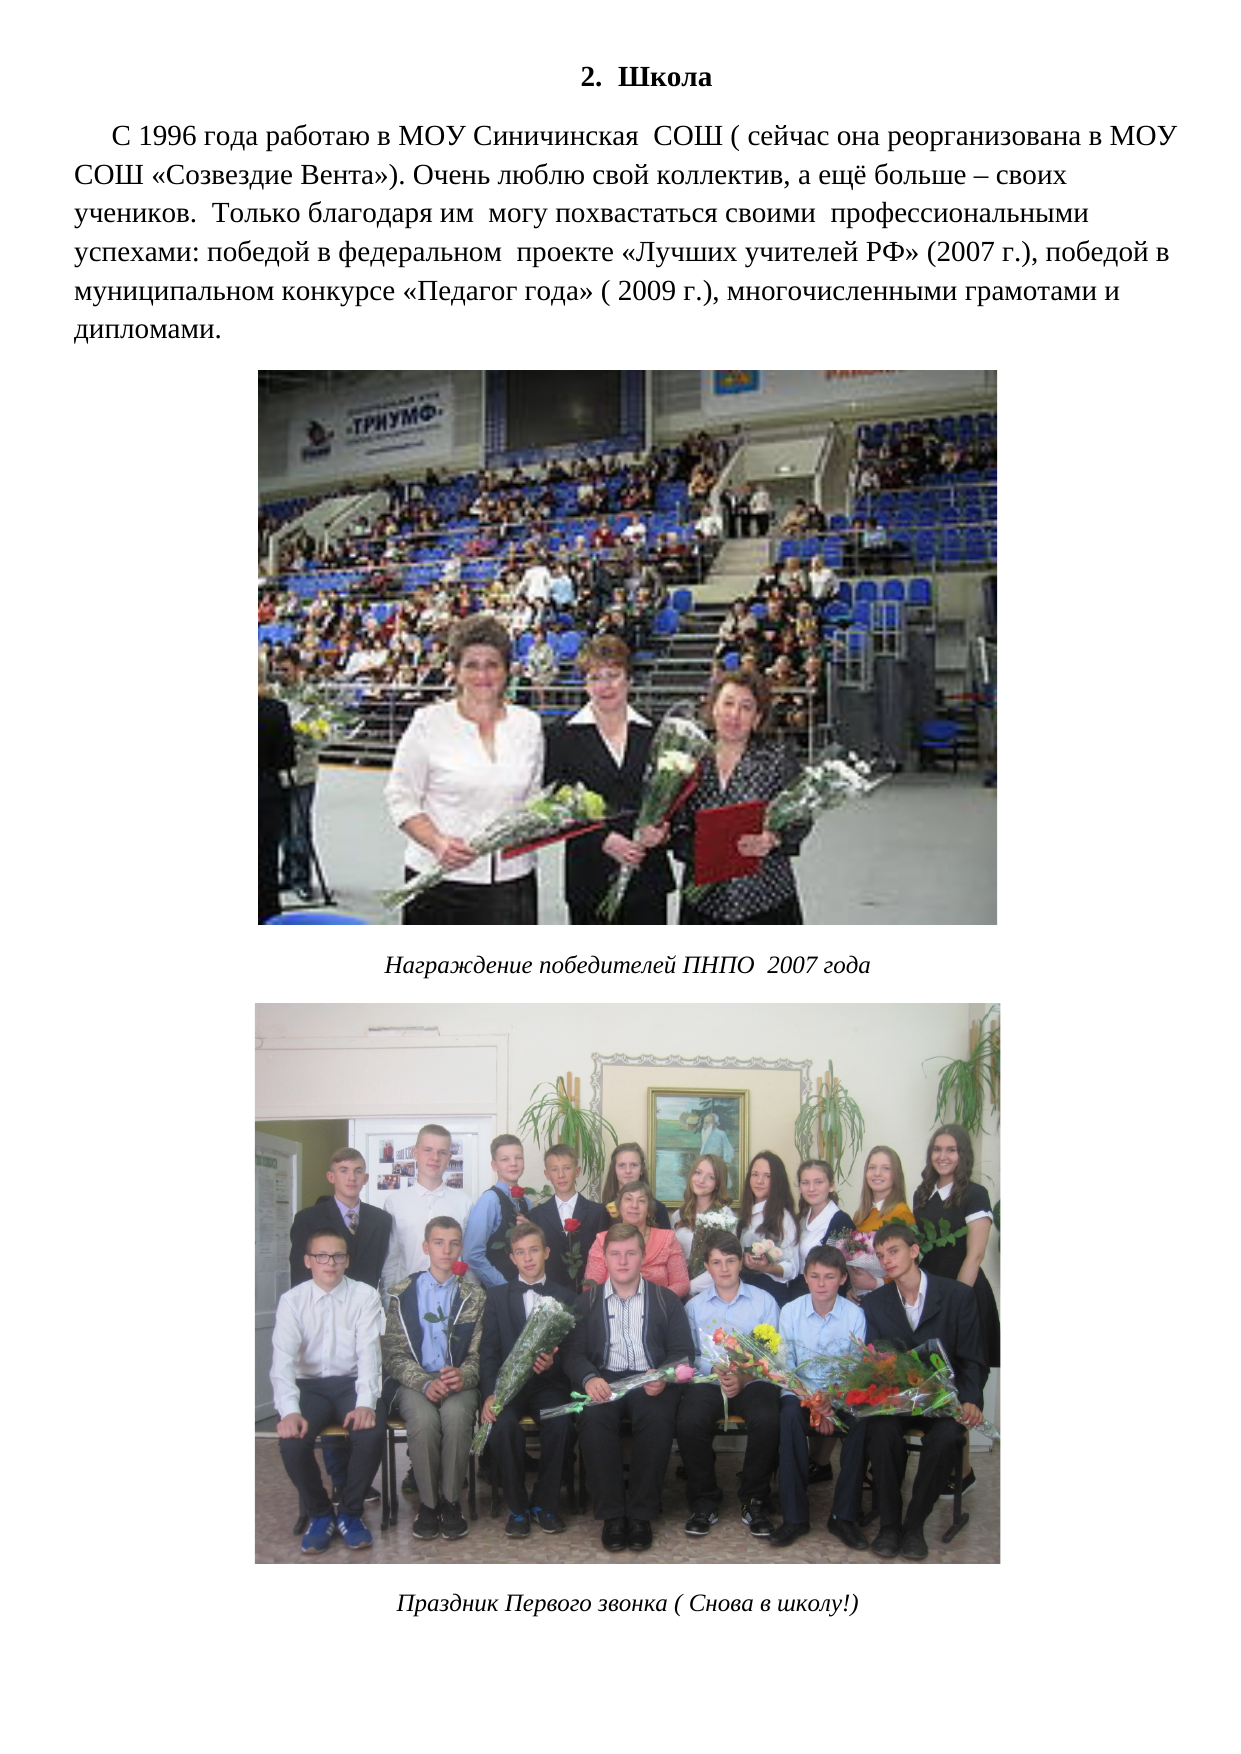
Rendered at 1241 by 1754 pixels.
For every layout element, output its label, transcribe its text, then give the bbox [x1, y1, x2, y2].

list Школа [111, 59, 1181, 93]
text С 1996 года работаю в МОУ Синичинская СОШ ( сейчас она реорганизована в МОУ СОШ «Созвездие Вента»). Очень люблю свой коллектив, а ещё больше – своих учеников. Только благодаря им могу похвастаться своими профессиональными успехами: победой в федеральном проекте «Лучших учителей РФ» (2007 г.), победой в муниципальном конкурсе «Педагог года» ( 2009 г.), многочисленными грамотами и дипломами. [74, 118, 1181, 345]
text Праздник Первого звонка ( Снова в школу!) [74, 1588, 1181, 1617]
text Награждение победителей ПНПО 2007 года [74, 950, 1181, 979]
picture [254, 1003, 1001, 1564]
picture [258, 370, 998, 925]
